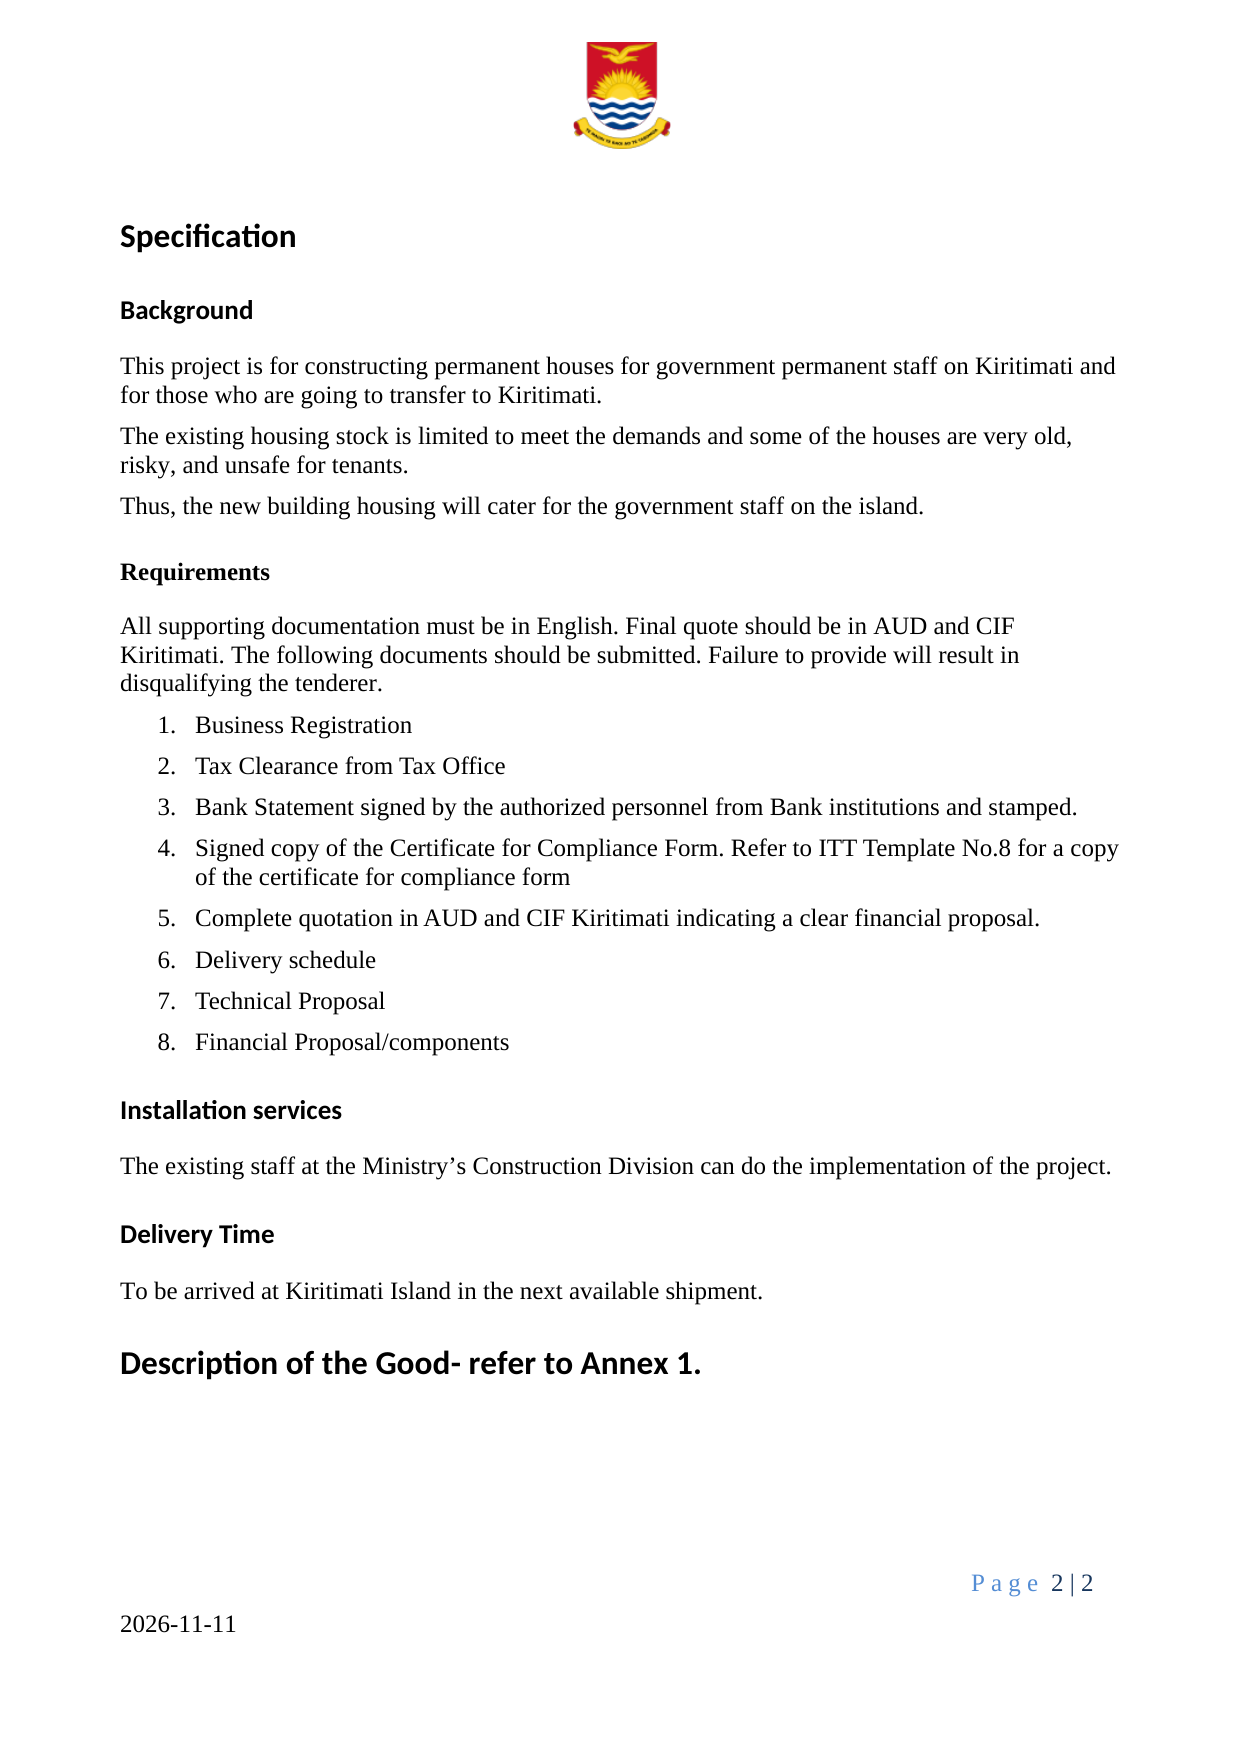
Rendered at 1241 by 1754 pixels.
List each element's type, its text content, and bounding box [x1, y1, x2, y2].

subtitle Specification [120, 215, 1120, 255]
list Complete quotation in AUD and CIF Kiritimati indicating a clear financial proposal. [157, 903, 1120, 932]
subtitle Background [120, 293, 1120, 326]
list Bank Statement signed by the authorized personnel from Bank institutions and stamped. [157, 792, 1120, 821]
list Delivery schedule [157, 945, 1120, 973]
list Tax Clearance from Tax Office [157, 751, 1120, 780]
list Business Registration [157, 710, 1120, 738]
text The existing staff at the Ministry’s Construction Division can do the implementation of the project. [120, 1151, 1120, 1180]
list Financial Proposal/components [157, 1027, 1120, 1056]
picture [573, 42, 671, 149]
text All supporting documentation must be in English. Final quote should be in AUD and CIF Kiritimati. The following documents should be submitted. Failure to provide will result in disqualifying the tenderer. [120, 611, 1120, 697]
text To be arrived at Kiritimati Island in the next available shipment. [120, 1276, 1120, 1304]
text Thus, the new building housing will cater for the government staff on the island. [120, 491, 1120, 520]
subtitle Delivery Time [120, 1218, 1120, 1251]
list Signed copy of the Certificate for Compliance Form. Refer to ITT Template No.8 for a copy of the certificate for compliance form [157, 833, 1120, 891]
list Technical Proposal [157, 986, 1120, 1015]
text This project is for constructing permanent houses for government permanent staff on Kiritimati and for those who are going to transfer to Kiritimati. [120, 351, 1120, 408]
subtitle Requirements [120, 557, 1120, 586]
subtitle Installation services [120, 1093, 1120, 1126]
subtitle Description of the Good- refer to Annex 1. [120, 1342, 1120, 1383]
text The existing housing stock is limited to meet the demands and some of the houses are very old, risky, and unsafe for tenants. [120, 421, 1120, 478]
